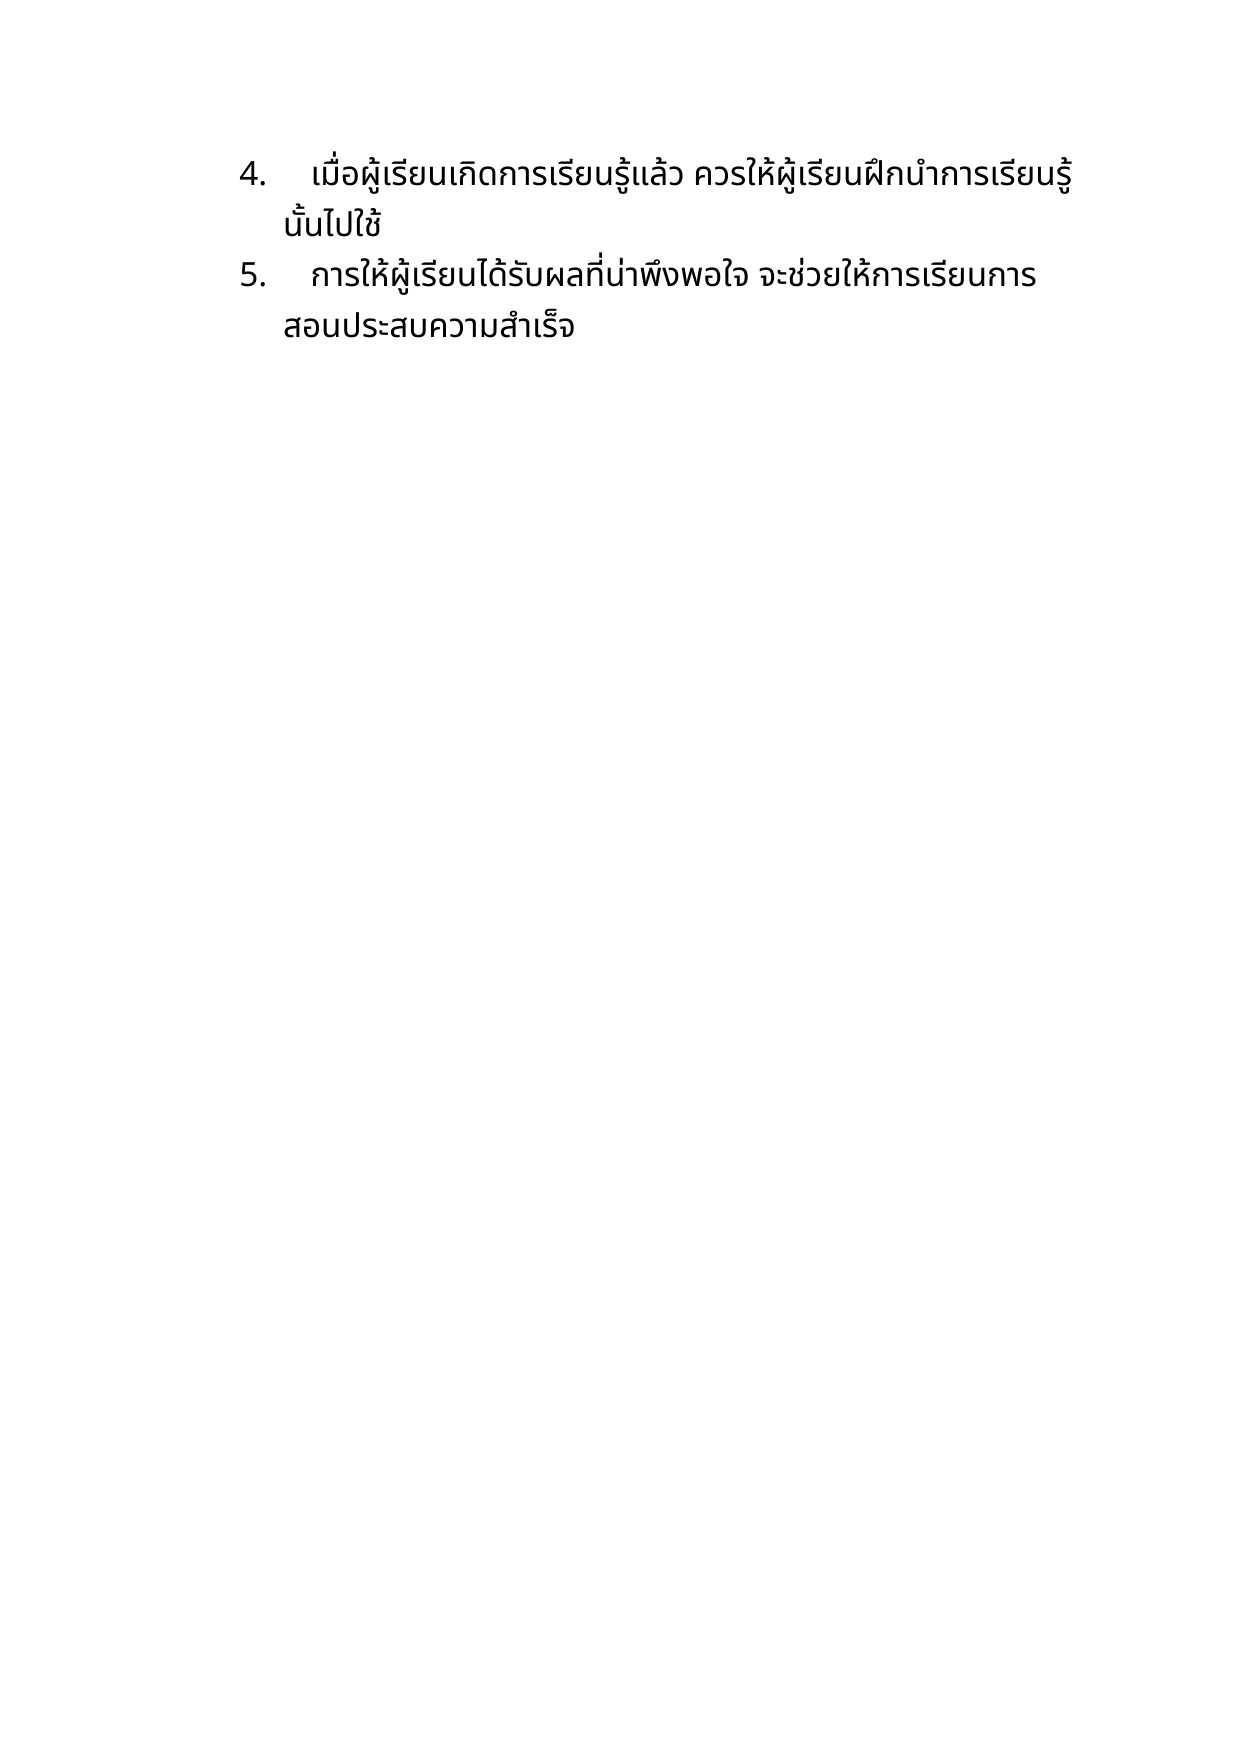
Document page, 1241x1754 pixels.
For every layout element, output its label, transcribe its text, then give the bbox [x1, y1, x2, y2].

text 4. เมื่อผู้เรียนเกิดการเรียนรู้แล้ว ควรให้ผู้เรียนฝึกนำการเรียนรู้นั้นไปใช้ [239, 150, 1090, 251]
text 5. การให้ผู้เรียนได้รับผลที่น่าพึงพอใจ จะช่วยให้การเรียนการสอนประสบความสำเร็จ [239, 251, 1090, 352]
